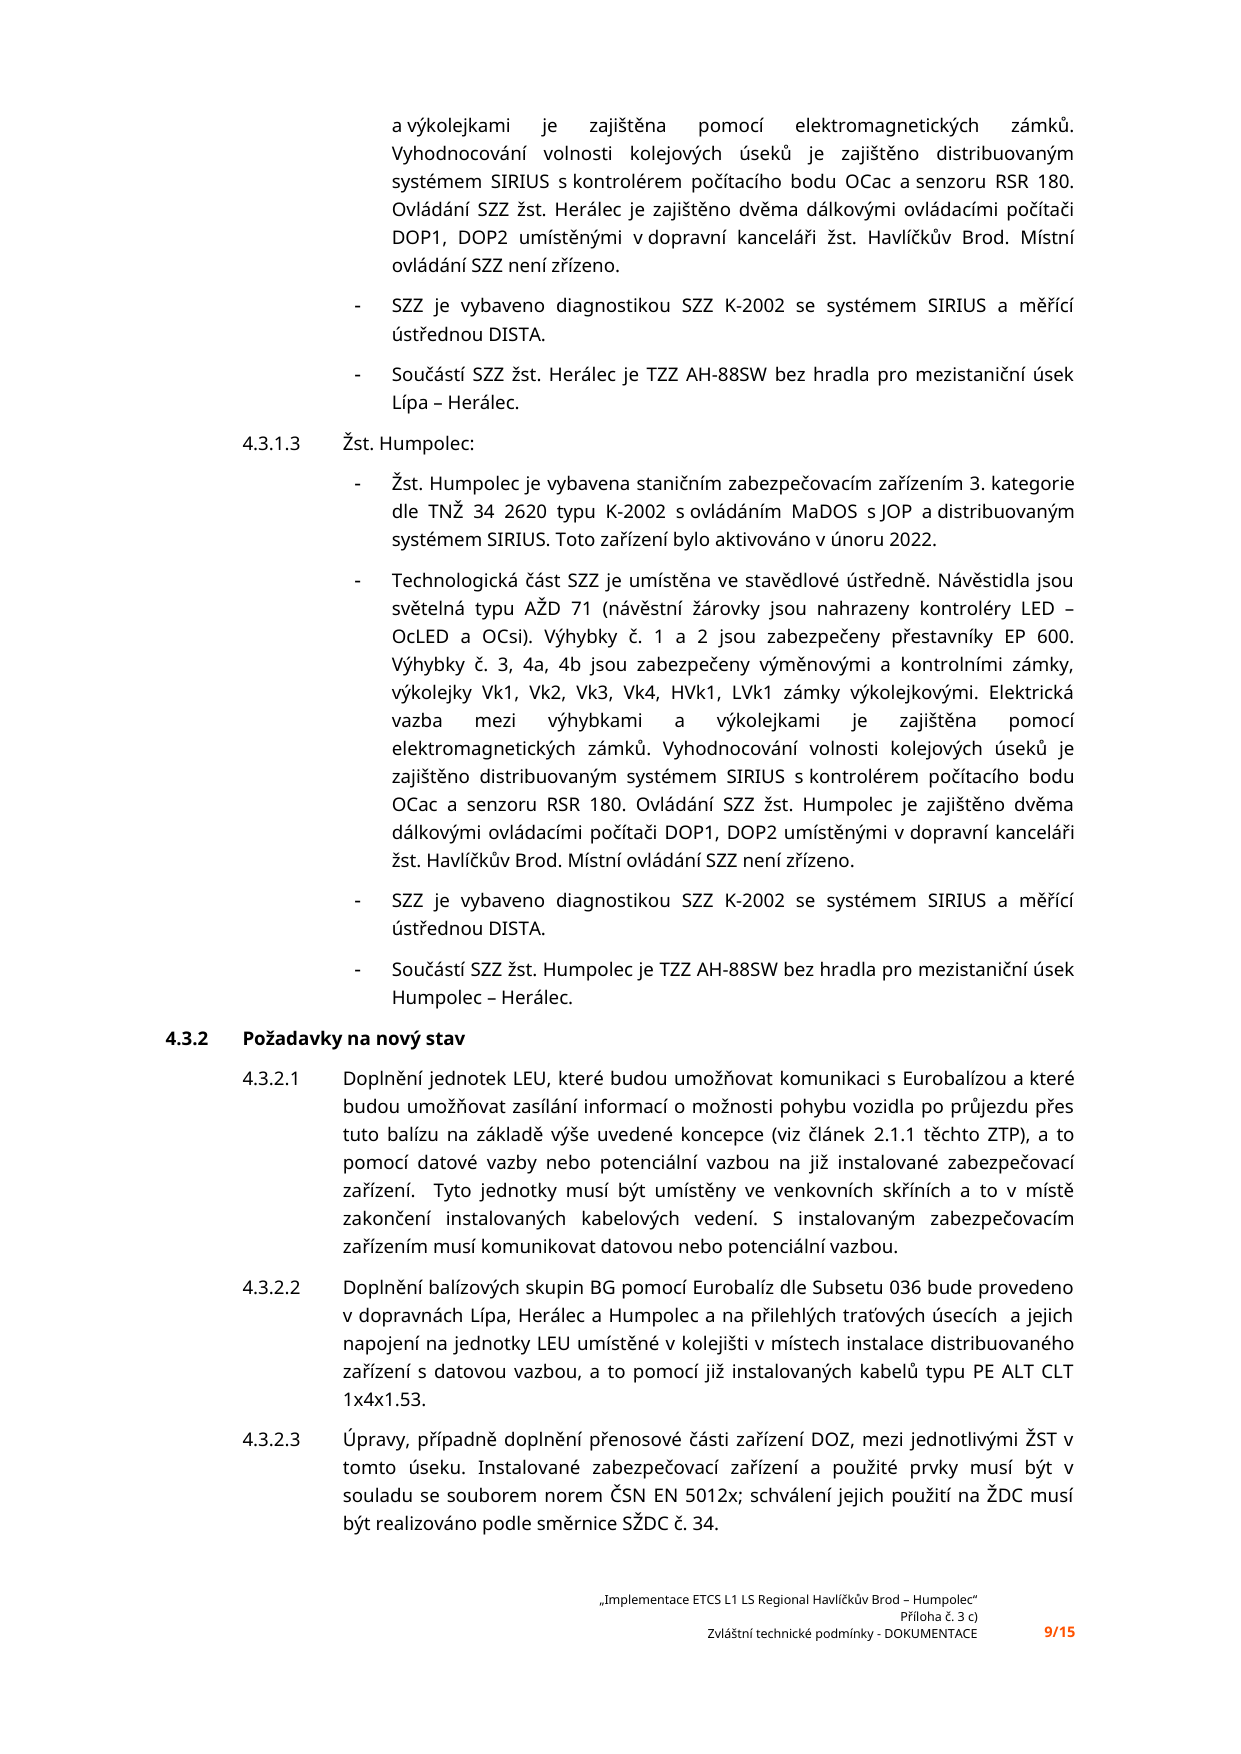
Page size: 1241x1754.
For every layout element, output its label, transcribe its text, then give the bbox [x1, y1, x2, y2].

text Žst. Humpolec: [242, 430, 1075, 455]
text Doplnění balízových skupin BG pomocí Eurobalíz dle Subsetu 036 bude provedeno v dopravnách Lípa, Herálec a Humpolec a na přilehlých traťových úsecích a jejich napojení na jednotky LEU umístěné v kolejišti v místech instalace distribuovaného zařízení s datovou vazbou, a to pomocí již instalovaných kabelů typu PE ALT CLT 1x4x1.53. [242, 1274, 1075, 1412]
list SZZ je vybaveno diagnostikou SZZ K-2002 se systémem SIRIUS a měřící ústřednou DISTA. [354, 888, 1075, 941]
text Požadavky na nový stav [165, 1025, 1075, 1050]
list Součástí SZZ žst. Humpolec je TZZ AH-88SW bez hradla pro mezistaniční úsek Humpolec – Herálec. [354, 956, 1075, 1010]
text Doplnění jednotek LEU, které budou umožňovat komunikaci s Eurobalízou a které budou umožňovat zasílání informací o možnosti pohybu vozidla po průjezdu přes tuto balízu na základě výše uvedené koncepce (viz článek 2.1.1 těchto ZTP), a to pomocí datové vazby nebo potenciální vazbou na již instalované zabezpečovací zařízení. Tyto jednotky musí být umístěny ve venkovních skříních a to v místě zakončení instalovaných kabelových vedení. S instalovaným zabezpečovacím zařízením musí komunikovat datovou nebo potenciální vazbou. [242, 1065, 1075, 1259]
text Úpravy, případně doplnění přenosové části zařízení DOZ, mezi jednotlivými ŽST v tomto úseku. Instalované zabezpečovací zařízení a použité prvky musí být v souladu se souborem norem ČSN EN 5012x; schválení jejich použití na ŽDC musí být realizováno podle směrnice SŽDC č. 34. [242, 1427, 1075, 1536]
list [354, 112, 1075, 278]
list Technologická část SZZ je umístěna ve stavědlové ústředně. Návěstidla jsou světelná typu AŽD 71 (návěstní žárovky jsou nahrazeny kontroléry LED – OcLED a OCsi). Výhybky č. 1 a 2 jsou zabezpečeny přestavníky EP 600. Výhybky č. 3, 4a, 4b jsou zabezpečeny výměnovými a kontrolními zámky, výkolejky Vk1, Vk2, Vk3, Vk4, HVk1, LVk1 zámky výkolejkovými. Elektrická vazba mezi výhybkami a výkolejkami je zajištěna pomocí elektromagnetických zámků. Vyhodnocování volnosti kolejových úseků je zajištěno distribuovaným systémem SIRIUS s kontrolérem počítacího bodu OCac a senzoru RSR 180. Ovládání SZZ žst. Humpolec je zajištěno dvěma dálkovými ovládacími počítači DOP1, DOP2 umístěnými v dopravní kanceláři žst. Havlíčkův Brod. Místní ovládání SZZ není zřízeno. [354, 567, 1075, 873]
list Žst. Humpolec je vybavena staničním zabezpečovacím zařízením 3. kategorie dle TNŽ 34 2620 typu K-2002 s ovládáním MaDOS s JOP a distribuovaným systémem SIRIUS. Toto zařízení bylo aktivováno v únoru 2022. [354, 470, 1075, 552]
list Součástí SZZ žst. Herálec je TZZ AH-88SW bez hradla pro mezistaniční úsek Lípa – Herálec. [354, 361, 1075, 415]
list SZZ je vybaveno diagnostikou SZZ K-2002 se systémem SIRIUS a měřící ústřednou DISTA. [354, 293, 1075, 346]
